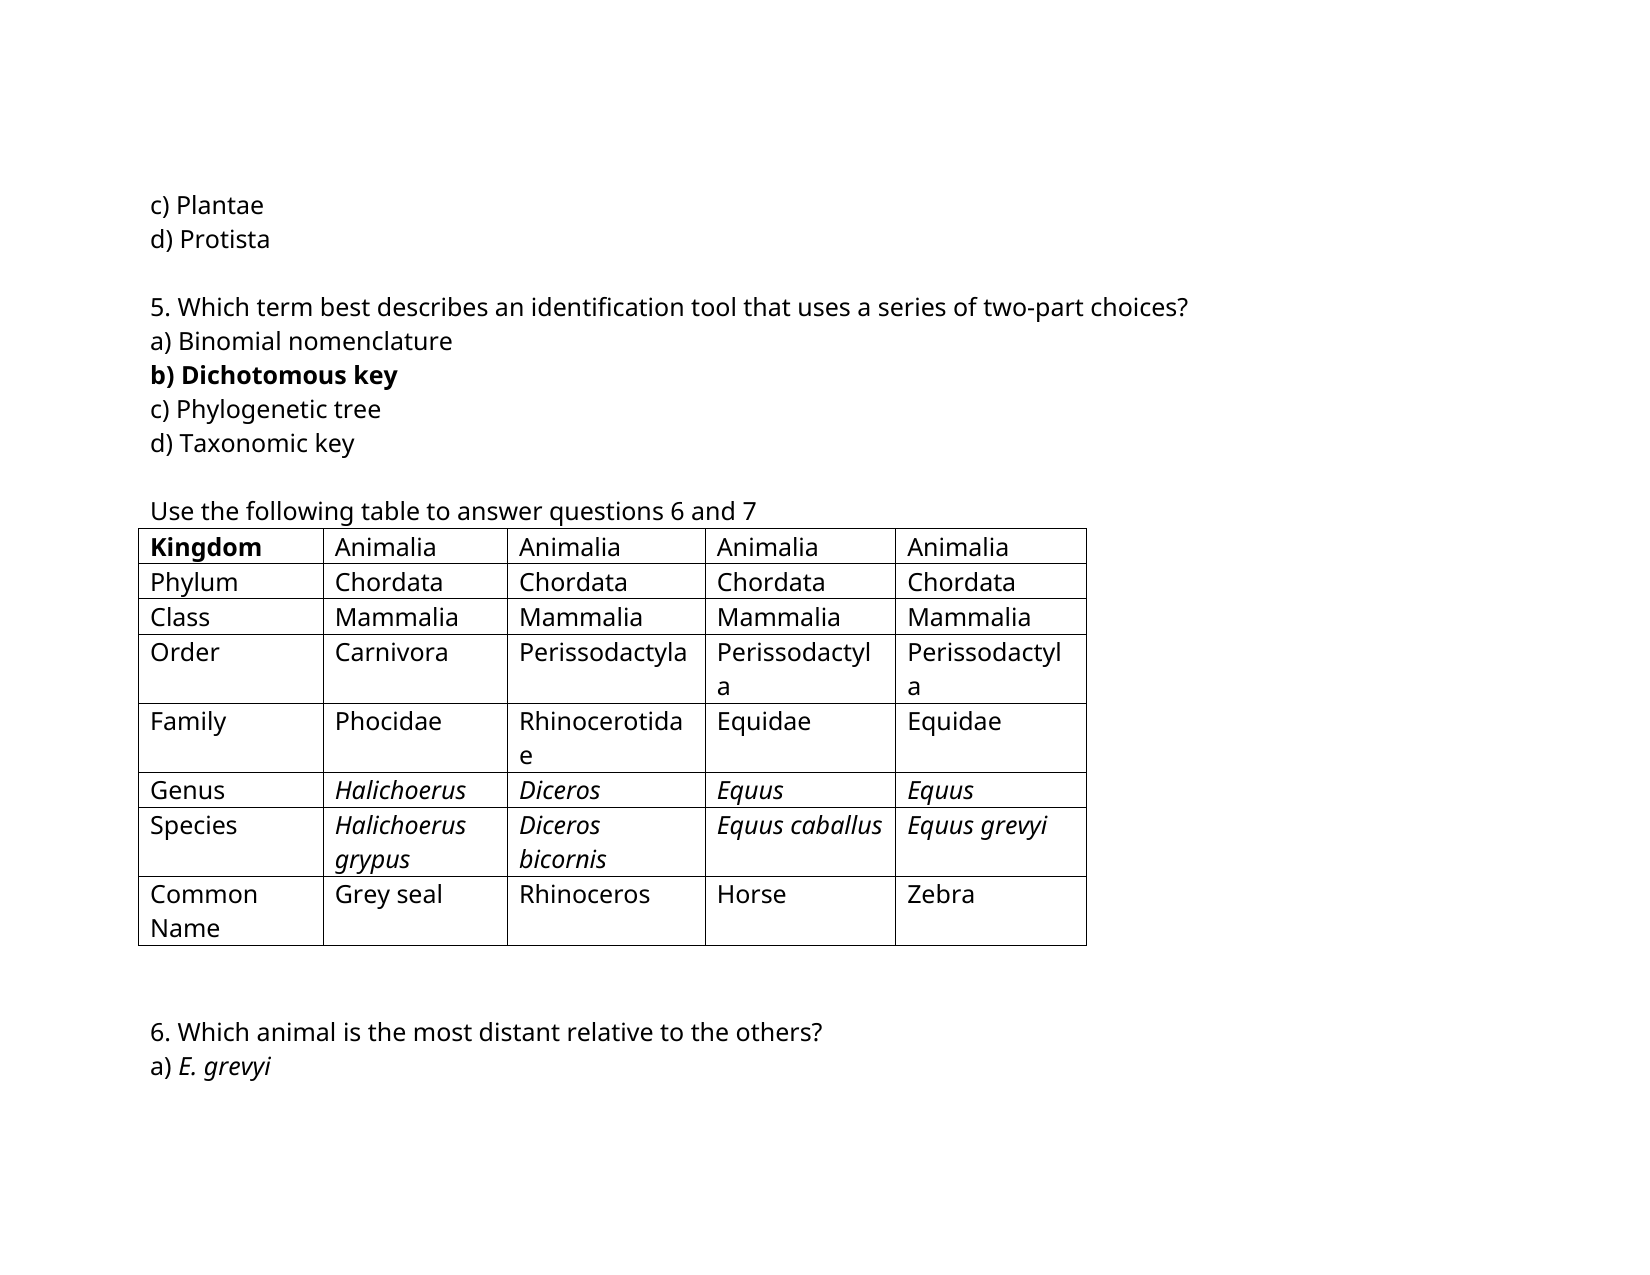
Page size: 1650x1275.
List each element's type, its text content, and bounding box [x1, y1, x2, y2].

table_cell Order [139, 635, 323, 703]
table_cell Equus grevyi [896, 808, 1086, 876]
table_cell Mammalia [706, 599, 895, 633]
table_cell Equidae [896, 704, 1086, 772]
table_cell Common Name [139, 877, 323, 945]
table_cell Halichoerus [324, 773, 507, 807]
table_cell Family [139, 704, 323, 772]
table_cell Mammalia [324, 599, 507, 633]
table_cell Perissodactyla [896, 635, 1086, 703]
table_header Animalia [896, 529, 1086, 563]
table_cell Chordata [508, 564, 705, 598]
table_cell Rhinoceros [508, 877, 705, 945]
table_cell Perissodactyla [508, 635, 705, 703]
table_cell Equus caballus [706, 808, 895, 876]
table_header Animalia [508, 529, 705, 563]
table_cell Chordata [706, 564, 895, 598]
table_cell Species [139, 808, 323, 876]
table_cell Rhinocerotidae [508, 704, 705, 772]
table_cell Mammalia [896, 599, 1086, 633]
table_header Kingdom [139, 529, 323, 563]
table_cell Chordata [896, 564, 1086, 598]
table_cell Carnivora [324, 635, 507, 703]
table_cell Phylum [139, 564, 323, 598]
table_cell Mammalia [508, 599, 705, 633]
table_cell Equidae [706, 704, 895, 772]
table_cell Perissodactyla [706, 635, 895, 703]
text a) Binomial nomenclature [150, 324, 1500, 358]
table_cell Class [139, 599, 323, 633]
table_cell Diceros bicornis [508, 808, 705, 876]
text d) Taxonomic key [150, 426, 1500, 460]
table_cell Genus [139, 773, 323, 807]
table_cell Halichoerus grypus [324, 808, 507, 876]
text Use the following table to answer questions 6 and 7 [150, 494, 1500, 528]
table_header Animalia [706, 529, 895, 563]
table_cell Equus [706, 773, 895, 807]
text c) Plantae [150, 187, 1500, 222]
text d) Protista [150, 222, 1500, 256]
table_cell Chordata [324, 564, 507, 598]
table_cell Diceros [508, 773, 705, 807]
table_cell Horse [706, 877, 895, 945]
table_header Animalia [324, 529, 507, 563]
table_cell Equus [896, 773, 1086, 807]
text a) E. grevyi [150, 1048, 1500, 1082]
text 6. Which animal is the most distant relative to the others? [150, 1014, 1500, 1048]
table_cell Phocidae [324, 704, 507, 772]
text b) Dichotomous key [150, 358, 1500, 392]
text 5. Which term best describes an identification tool that uses a series of two-part choices? [150, 290, 1500, 324]
table_cell Grey seal [324, 877, 507, 945]
table_cell Zebra [896, 877, 1086, 945]
text c) Phylogenetic tree [150, 392, 1500, 426]
